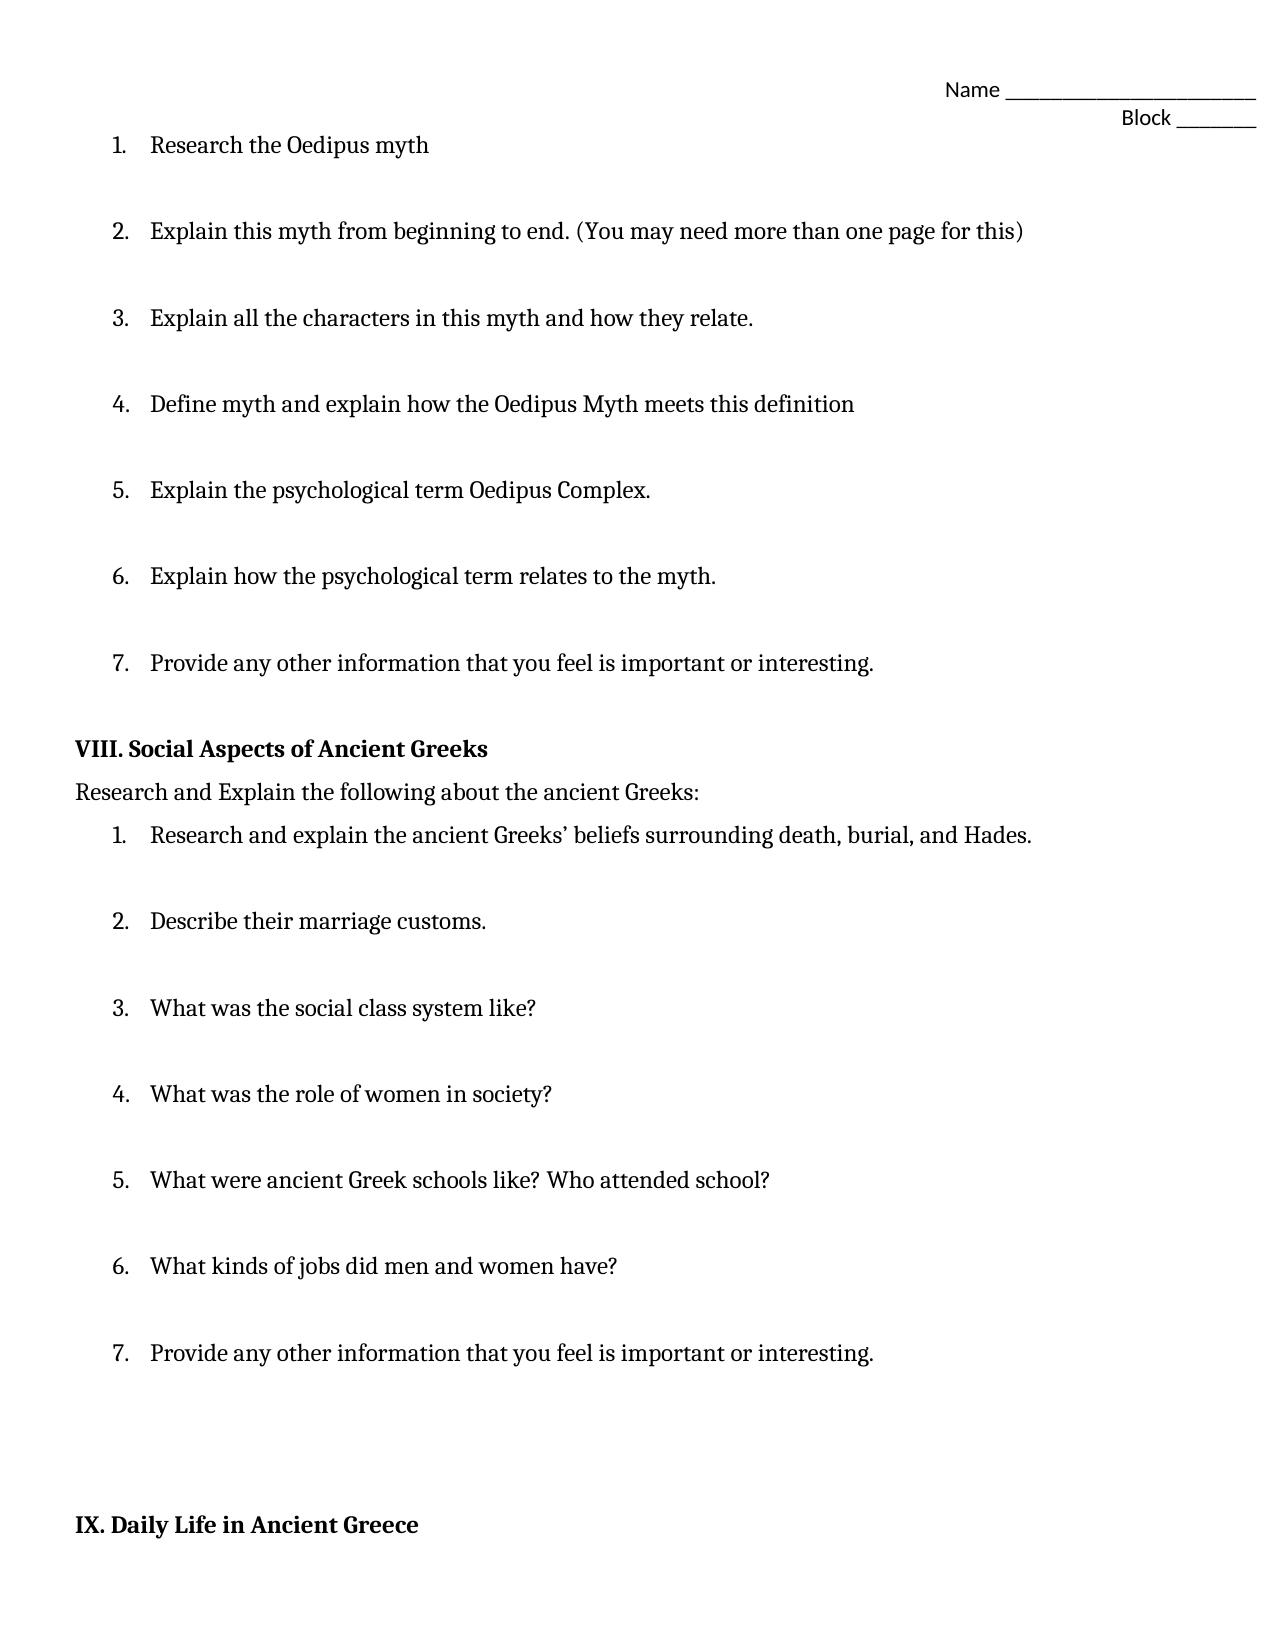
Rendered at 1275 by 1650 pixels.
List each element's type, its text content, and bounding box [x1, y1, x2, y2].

list Explain this myth from beginning to end. (You may need more than one page for this) [112, 217, 1200, 246]
text IX. Daily Life in Ancient Greece [75, 1511, 1200, 1540]
list Research and explain the ancient Greeks’ beliefs surrounding death, burial, and Hades. [112, 821, 1237, 850]
text Research and Explain the following about the ancient Greeks: [75, 778, 1200, 807]
list Research the Oedipus myth [112, 131, 1200, 160]
list Describe their marriage customs. [112, 907, 1200, 936]
list Explain all the characters in this myth and how they relate. [112, 303, 1200, 332]
text VIII. Social Aspects of Ancient Greeks [75, 735, 1200, 763]
list What was the social class system like? [112, 993, 1200, 1022]
list Explain the psychological term Oedipus Complex. [112, 476, 1200, 505]
list Provide any other information that you feel is important or interesting. [112, 1338, 1200, 1367]
list What was the role of women in society? [112, 1080, 1200, 1108]
list Provide any other information that you feel is important or interesting. [112, 648, 1200, 677]
list What were ancient Greek schools like? Who attended school? [112, 1166, 1200, 1195]
list Explain how the psychological term relates to the myth. [112, 562, 1200, 591]
list What kinds of jobs did men and women have? [112, 1252, 1200, 1281]
list Define myth and explain how the Oedipus Myth meets this definition [112, 390, 1200, 418]
